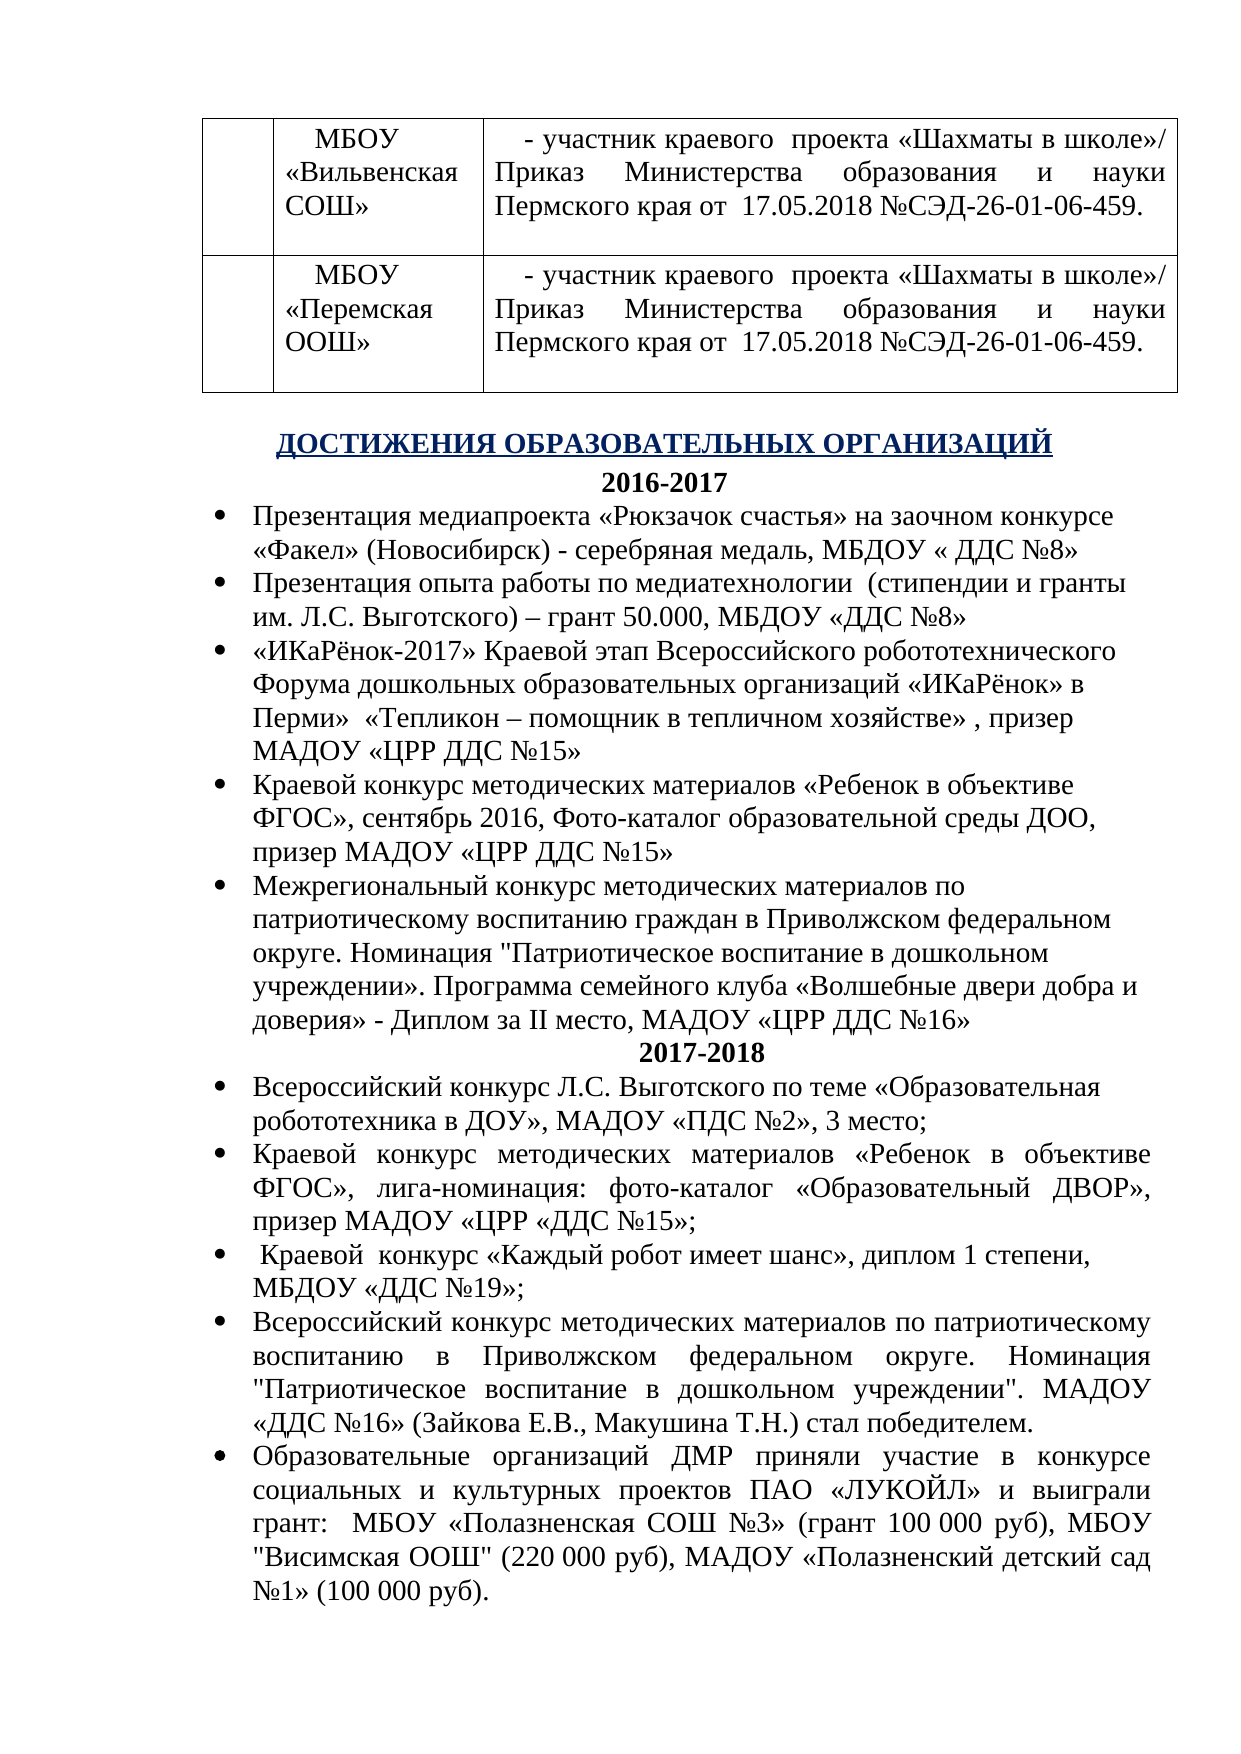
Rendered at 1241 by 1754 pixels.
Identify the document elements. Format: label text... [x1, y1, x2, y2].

text ДОСТИЖЕНИЯ ОБРАЗОВАТЕЛЬНЫХ ОРГАНИЗАЦИЙ [177, 426, 1152, 460]
list Всероссийский конкурс методических материалов по патриотическому воспитанию в Приволжском федеральном округе. Номинация "Патриотическое воспитание в дошкольном учреждении". МАДОУ «ДДС №16» (Зайкова Е.В., Макушина Т.Н.) стал победителем. [215, 1304, 1152, 1438]
list Образовательные организаций ДМР приняли участие в конкурсе социальных и культурных проектов ПАО «ЛУКОЙЛ» и выиграли грант: МБОУ «Полазненская СОШ №3» (грант 100 000 руб), МБОУ "Висимская ООШ" (220 000 руб), МАДОУ «Полазненский детский сад №1» (100 000 руб). [215, 1438, 1152, 1606]
list Презентация медиапроекта «Рюкзачок счастья» на заочном конкурсе «Факел» (Новосибирск) - серебряная медаль, МБДОУ « ДДС №8» [215, 498, 1152, 566]
list «ИКаРёнок-2017» Краевой этап Всероссийского робототехнического Форума дошкольных образовательных организаций «ИКаРёнок» в Перми» «Тепликон – помощник в тепличном хозяйстве» , призер МАДОУ «ЦРР ДДС №15» [215, 633, 1152, 767]
table_cell [203, 119, 273, 255]
list Презентация опыта работы по медиатехнологии (стипендии и гранты им. Л.С. Выготского) – грант 50.000, МБДОУ «ДДС №8» [215, 566, 1152, 633]
table_cell МБОУ «Перемская ООШ» [274, 256, 483, 392]
table_cell [203, 256, 273, 392]
text 2016-2017 [177, 465, 1152, 498]
table_cell - участник краевого проекта «Шахматы в школе»/ Приказ Министерства образования и науки Пермского края от 17.05.2018 №СЭД-26-01-06-459. [484, 119, 1177, 255]
table_cell - участник краевого проекта «Шахматы в школе»/ Приказ Министерства образования и науки Пермского края от 17.05.2018 №СЭД-26-01-06-459. [484, 256, 1177, 392]
list Всероссийский конкурс Л.С. Выготского по теме «Образовательная робототехника в ДОУ», МАДОУ «ПДС №2», 3 место; [215, 1069, 1152, 1136]
table_cell МБОУ «Вильвенская СОШ» [274, 119, 483, 255]
list Краевой конкурс «Каждый робот имеет шанс», диплом 1 степени, МБДОУ «ДДС №19»; [215, 1237, 1152, 1304]
list Краевой конкурс методических материалов «Ребенок в объективе ФГОС», сентябрь 2016, Фото-каталог образовательной среды ДОО, призер МАДОУ «ЦРР ДДС №15» [215, 767, 1152, 868]
list Краевой конкурс методических материалов «Ребенок в объективе ФГОС», лига-номинация: фото-каталог «Образовательный ДВОР», призер МАДОУ «ЦРР «ДДС №15»; [215, 1136, 1152, 1237]
text 2017-2018 [252, 1036, 1152, 1069]
list Межрегиональный конкурс методических материалов по патриотическому воспитанию граждан в Приволжском федеральном округе. Номинация "Патриотическое воспитание в дошкольном учреждении». Программа семейного клуба «Волшебные двери добра и доверия» - Диплом за II место, МАДОУ «ЦРР ДДС №16» [215, 868, 1152, 1036]
